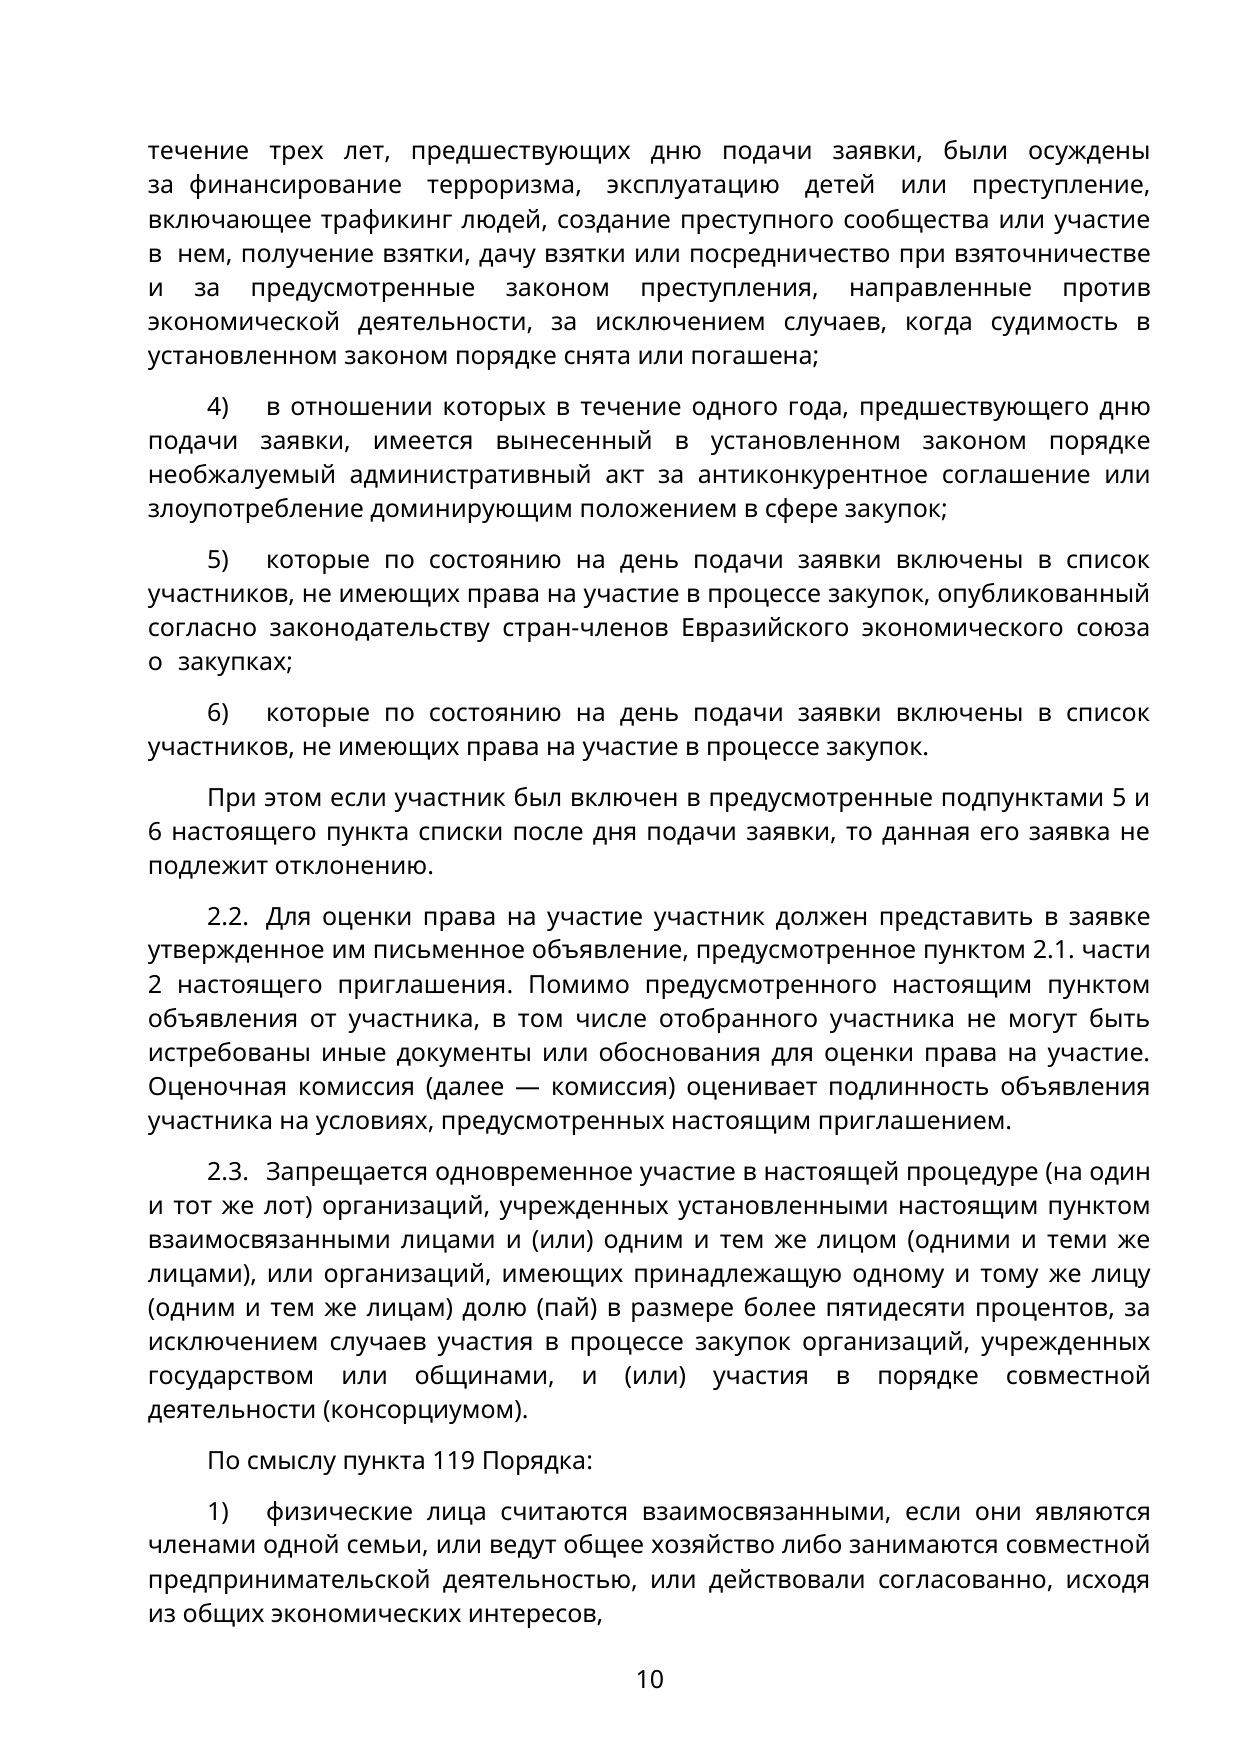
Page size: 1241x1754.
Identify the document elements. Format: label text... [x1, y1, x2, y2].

text 4) в отношении которых в течение одного года, предшествующего дню подачи заявки, имеется вынесенный в установленном законом порядке необжалуемый административный акт за антиконкурентное соглашение или злоупотребление доминирующим положением в сфере закупок; [148, 388, 1152, 525]
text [148, 133, 1152, 372]
text 2.3. Запрещается одновременное участие в настоящей процедуре (на один и тот же лот) организаций, учрежденных установленными настоящим пунктом взаимосвязанными лицами и (или) одним и тем же лицом (одними и теми же лицами), или организаций, имеющих принадлежащую одному и тому же лицу (одним и тем же лицам) долю (пай) в размере более пятидесяти процентов, за исключением случаев участия в процессе закупок организаций, учрежденных государством или общинами, и (или) участия в порядке совместной деятельности (консорциумом). [148, 1153, 1152, 1426]
text При этом если участник был включен в предусмотренные подпунктами 5 и 6 настоящего пункта списки после дня подачи заявки, то данная его заявка не подлежит отклонению. [148, 779, 1152, 881]
text 2.2. Для оценки права на участие участник должен представить в заявке утвержденное им письменное объявление, предусмотренное пунктом 2.1. части 2 настоящего приглашения. Помимо предусмотренного настоящим пунктом объявления от участника, в том числе отобранного участника не могут быть истребованы иные документы или обоснования для оценки права на участие. Оценочная комиссия (далее — комиссия) оценивает подлинность объявления участника на условиях, предусмотренных настоящим приглашением. [148, 898, 1152, 1137]
text 1) физические лица считаются взаимосвязанными, если они являются членами одной семьи, или ведут общее хозяйство либо занимаются совместной предпринимательской деятельностью, или действовали согласованно, исходя из общих экономических интересов, [148, 1493, 1152, 1629]
text 6) которые по состоянию на день подачи заявки включены в список участников, не имеющих права на участие в процессе закупок. [148, 694, 1152, 763]
text 5) которые по состоянию на день подачи заявки включены в список участников, не имеющих права на участие в процессе закупок, опубликованный согласно законодательству стран-членов Евразийского экономического союза о закупках; [148, 541, 1152, 678]
text По смыслу пункта 119 Порядка: [148, 1442, 1152, 1476]
